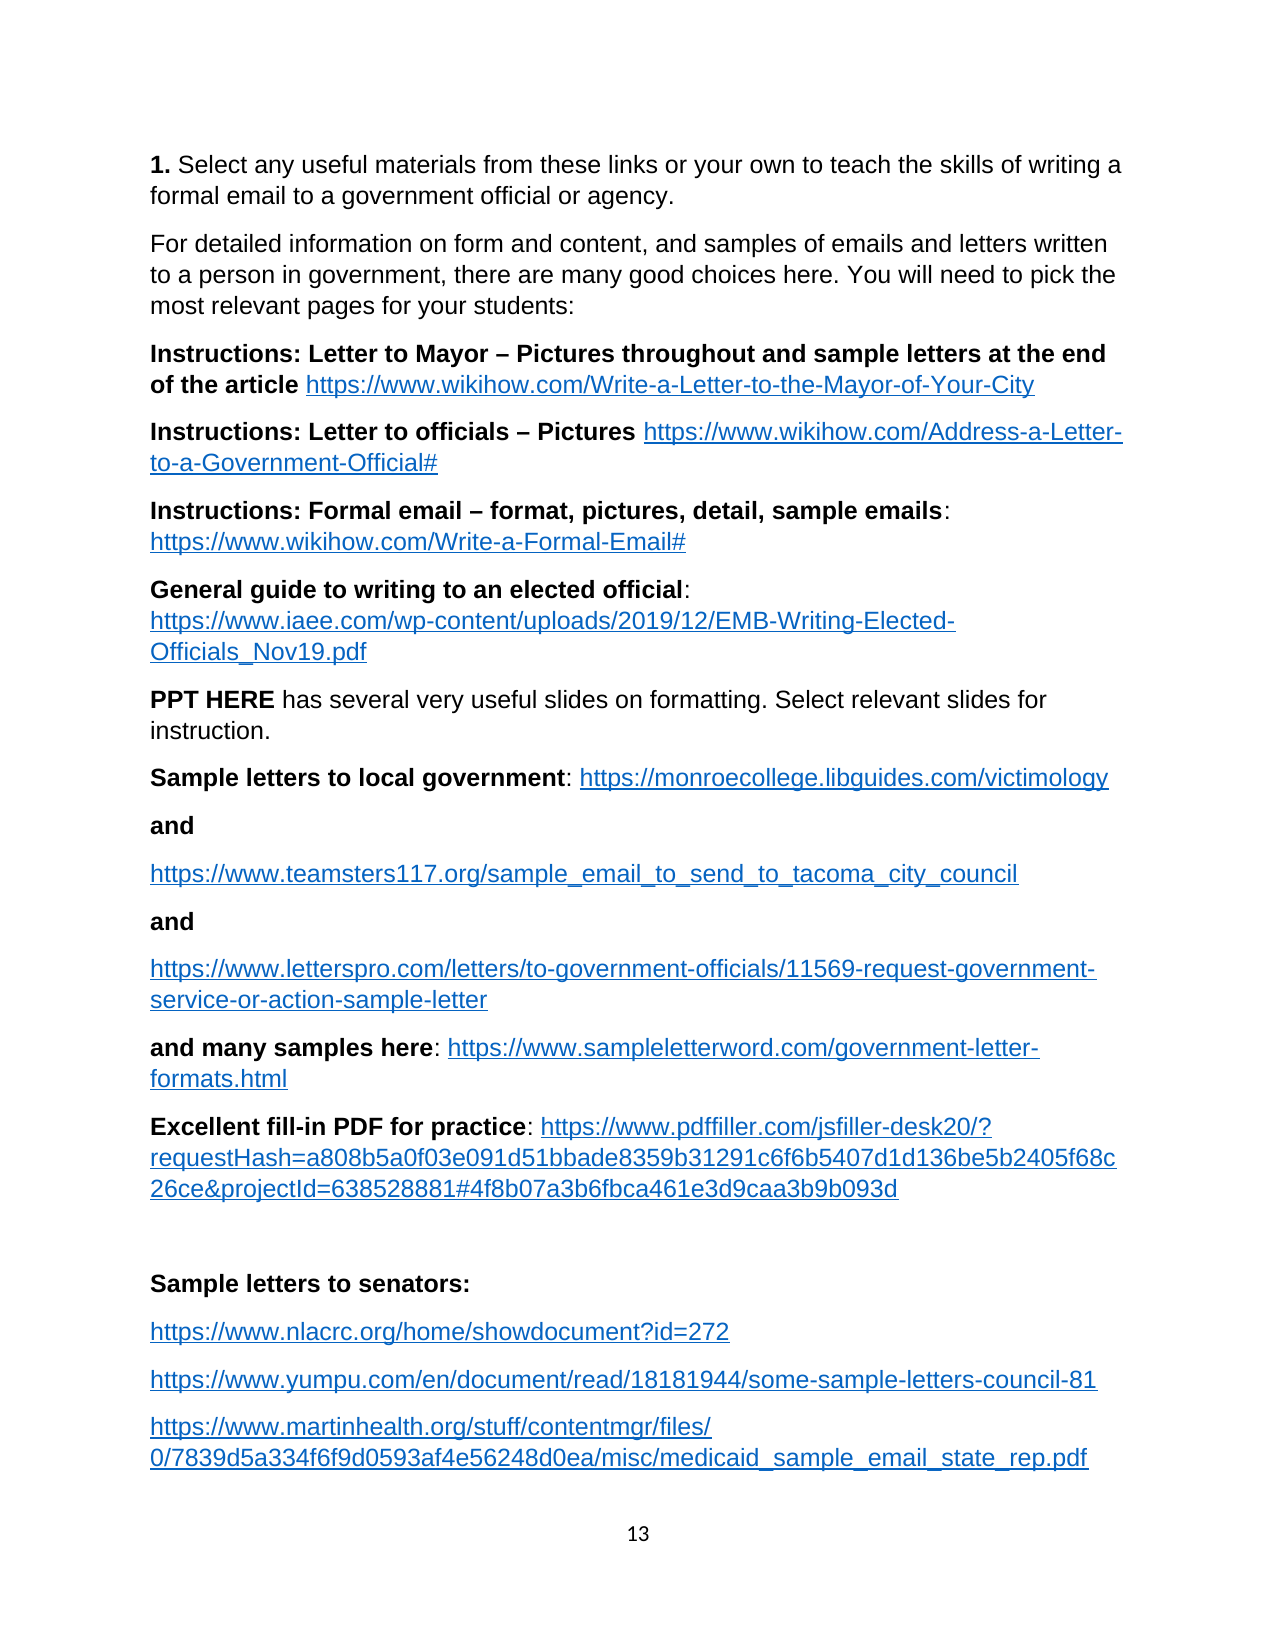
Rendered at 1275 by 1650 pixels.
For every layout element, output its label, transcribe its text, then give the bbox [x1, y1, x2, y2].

text Sample letters to local government: https://monroecollege.libguides.com/victimology [150, 763, 1125, 792]
text Instructions: Formal email – format, pictures, detail, sample emails: https://www.wikihow.com/Write-a-Formal-Email# [150, 496, 1125, 556]
text Sample letters to senators: [150, 1269, 1125, 1298]
text https://www.martinhealth.org/stuff/contentmgr/files/0/7839d5a334f6f9d0593af4e56248d0ea/misc/medicaid_sample_email_state_rep.pdf [150, 1412, 1125, 1472]
text and [150, 906, 1125, 935]
text 1. Select any useful materials from these links or your own to teach the skills of writing a formal email to a government official or agency. [150, 150, 1125, 210]
text Excellent fill-in PDF for practice: https://www.pdffiller.com/jsfiller-desk20/?requestHash=a808b5a0f03e091d51bbade8359b31291c6f6b5407d1d136be5b2405f68c26ce&projectId=638528881#4f8b07a3b6fbca461e3d9caa3b9b093d [150, 1112, 1125, 1202]
text PPT HERE has several very useful slides on formatting. Select relevant slides for instruction. [150, 684, 1125, 744]
text https://www.letterspro.com/letters/to-government-officials/11569-request-government-service-or-action-sample-letter [150, 954, 1125, 1014]
text https://www.yumpu.com/en/document/read/18181944/some-sample-letters-council-81 [150, 1364, 1125, 1393]
text https://www.nlacrc.org/home/showdocument?id=272 [150, 1317, 1125, 1346]
text Instructions: Letter to Mayor – Pictures throughout and sample letters at the end of the article https://www.wikihow.com/Write-a-Letter-to-the-Mayor-of-Your-City [150, 338, 1125, 398]
text and many samples here: https://www.sampleletterword.com/government-letter-formats.html [150, 1033, 1125, 1093]
text For detailed information on form and content, and samples of emails and letters written to a person in government, there are many good choices here. You will need to pick the most relevant pages for your students: [150, 229, 1125, 319]
text https://www.teamsters117.org/sample_email_to_send_to_tacoma_city_council [150, 859, 1125, 887]
text General guide to writing to an elected official: https://www.iaee.com/wp-content/uploads/2019/12/EMB-Writing-Elected-Officials_Nov19.pdf [150, 575, 1125, 666]
text and [150, 811, 1125, 840]
text Instructions: Letter to officials – Pictures https://www.wikihow.com/Address-a-Letter-to-a-Government-Official# [150, 417, 1125, 477]
